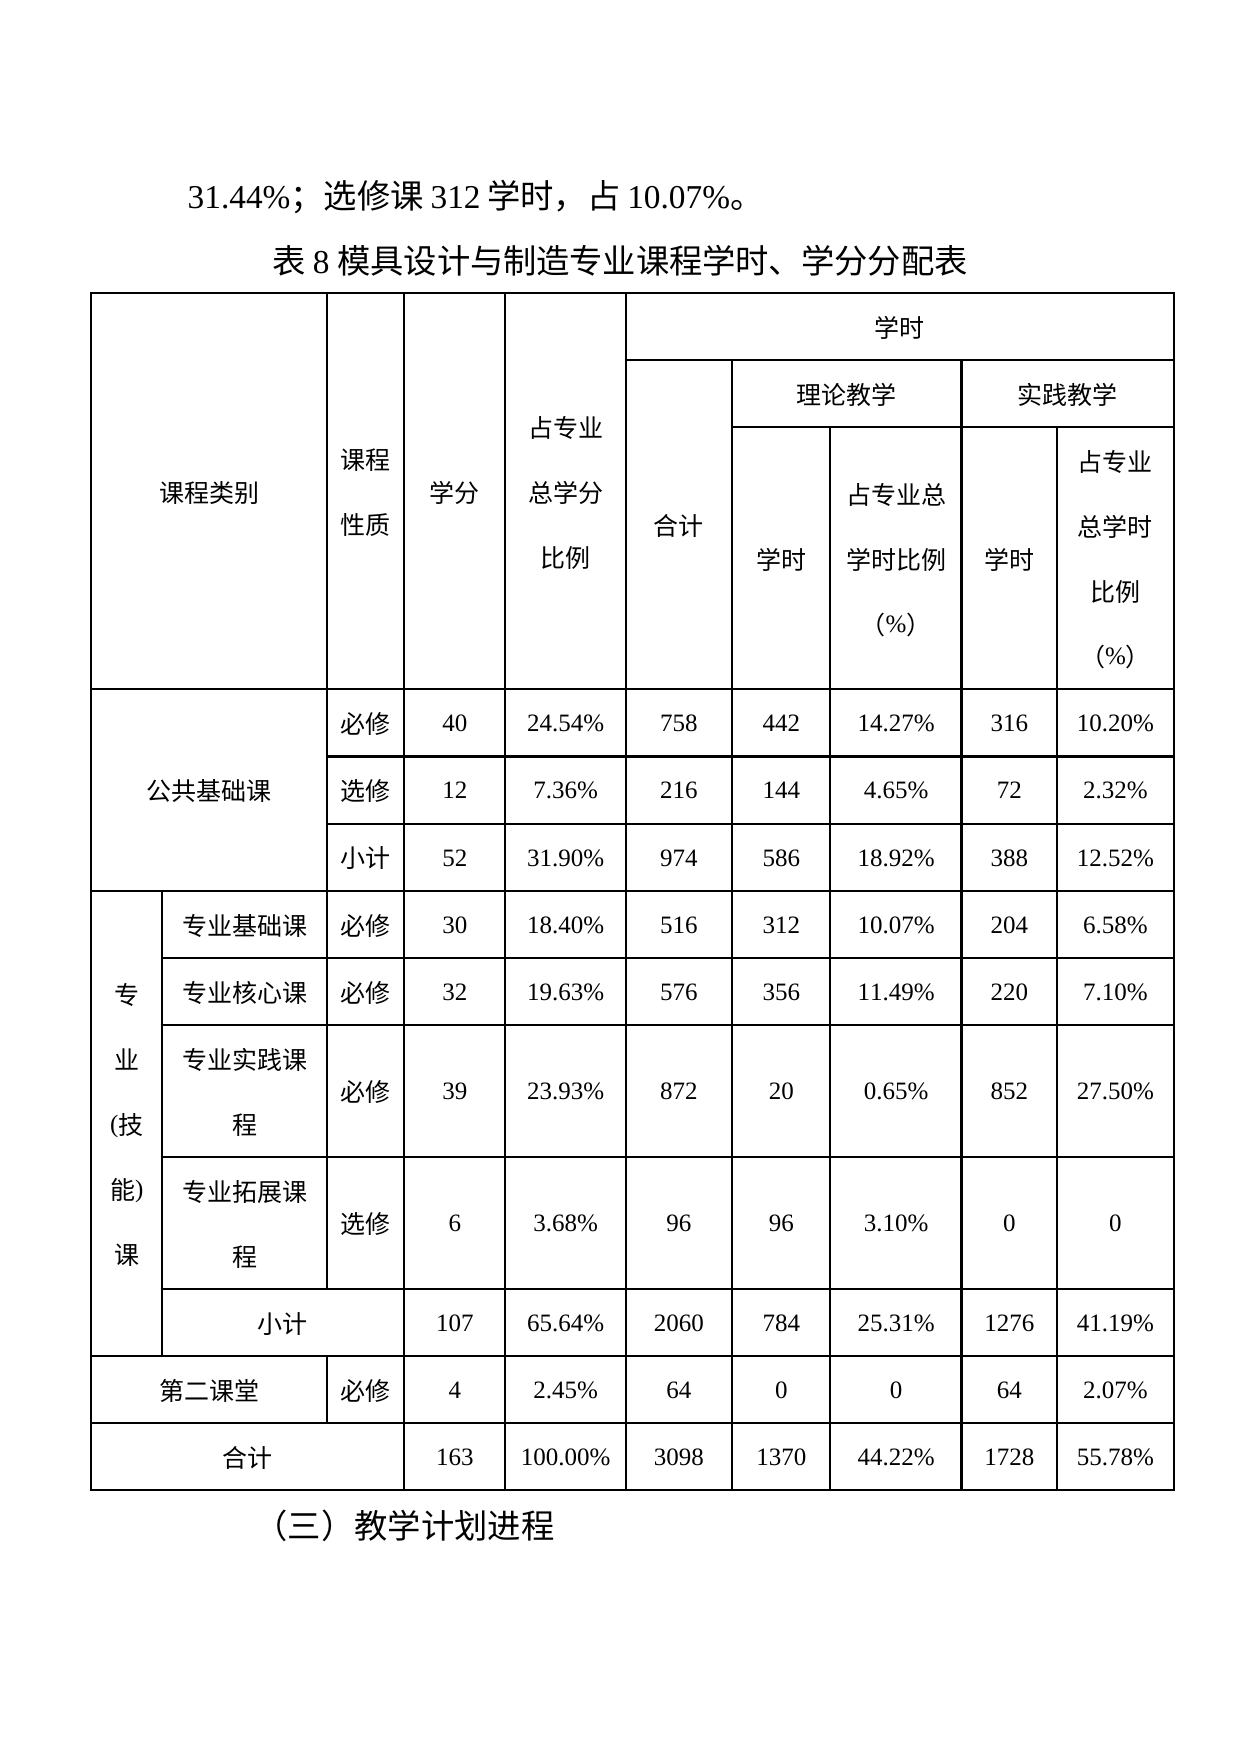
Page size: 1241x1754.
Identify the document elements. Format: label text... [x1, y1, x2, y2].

table_cell 586 [733, 825, 829, 889]
table_cell 占专业总学时比例（%） [831, 428, 960, 688]
table_cell 852 [963, 1026, 1056, 1156]
table_cell 3.10% [831, 1158, 960, 1288]
table_cell 20 [733, 1026, 829, 1156]
table_cell 872 [627, 1026, 731, 1156]
table_cell 216 [627, 758, 731, 822]
table_cell 专业核心课 [163, 959, 326, 1024]
table_cell 11.49% [831, 959, 960, 1024]
text （三）教学计划进程 [187, 1491, 1053, 1556]
table_cell 7.36% [506, 758, 625, 822]
table_cell 31.90% [506, 825, 625, 889]
table_cell 理论教学 [733, 361, 960, 426]
table_cell 41.19% [1058, 1290, 1173, 1355]
table_cell 1728 [963, 1424, 1056, 1489]
table_cell 占专业总学时比例（%） [1058, 428, 1173, 688]
table_cell 204 [963, 892, 1056, 957]
table_cell 220 [963, 959, 1056, 1024]
text 表8 模具设计与制造专业课程学时、学分分配表 [187, 227, 1053, 292]
table_cell 44.22% [831, 1424, 960, 1489]
table_cell 0 [1058, 1158, 1173, 1288]
table_cell 19.63% [506, 959, 625, 1024]
table_cell 2.32% [1058, 758, 1173, 822]
table_cell 30 [405, 892, 504, 957]
table_cell 专业基础课 [163, 892, 326, 957]
table_cell 758 [627, 690, 731, 755]
table_header 课程性质 [328, 294, 403, 688]
table_cell 163 [405, 1424, 504, 1489]
table_header 学时 [627, 294, 1173, 359]
table_cell 23.93% [506, 1026, 625, 1156]
table_cell 0 [963, 1158, 1056, 1288]
table_cell 100.00% [506, 1424, 625, 1489]
table_cell 6 [405, 1158, 504, 1288]
table_cell 2.45% [506, 1357, 625, 1422]
table_cell 1370 [733, 1424, 829, 1489]
table_cell 公共基础课 [92, 690, 326, 889]
table_cell 小计 [328, 825, 403, 889]
table_cell 10.20% [1058, 690, 1173, 755]
table_cell 72 [963, 758, 1056, 822]
table_cell 516 [627, 892, 731, 957]
table_cell 合计 [627, 361, 731, 688]
table_cell 96 [733, 1158, 829, 1288]
table_cell 第二课堂 [92, 1357, 326, 1422]
table_cell 39 [405, 1026, 504, 1156]
table_cell 7.10% [1058, 959, 1173, 1024]
table_cell 12.52% [1058, 825, 1173, 889]
table_cell 24.54% [506, 690, 625, 755]
table_cell 576 [627, 959, 731, 1024]
table_cell 3.68% [506, 1158, 625, 1288]
table_cell 144 [733, 758, 829, 822]
table_cell 18.92% [831, 825, 960, 889]
table_cell 合计 [92, 1424, 403, 1489]
table_cell 18.40% [506, 892, 625, 957]
table_cell 专业(技能)课 [92, 892, 161, 1355]
table_cell 974 [627, 825, 731, 889]
table_cell 必修 [328, 1357, 403, 1422]
table_cell 4 [405, 1357, 504, 1422]
table_cell 65.64% [506, 1290, 625, 1355]
table_cell 实践教学 [963, 361, 1173, 426]
table_cell 784 [733, 1290, 829, 1355]
table_cell 0 [831, 1357, 960, 1422]
table_cell 316 [963, 690, 1056, 755]
table_cell 专业拓展课程 [163, 1158, 326, 1288]
table_cell 2.07% [1058, 1357, 1173, 1422]
table_cell 4.65% [831, 758, 960, 822]
table_cell 64 [627, 1357, 731, 1422]
table_header 课程类别 [92, 294, 326, 688]
table_cell 小计 [163, 1290, 403, 1355]
table_cell 388 [963, 825, 1056, 889]
table_cell 107 [405, 1290, 504, 1355]
table_cell 312 [733, 892, 829, 957]
table_cell 55.78% [1058, 1424, 1173, 1489]
table_cell 0 [733, 1357, 829, 1422]
table_cell 0.65% [831, 1026, 960, 1156]
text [187, 162, 1053, 227]
table_header 学分 [405, 294, 504, 688]
table_cell 40 [405, 690, 504, 755]
table_cell 3098 [627, 1424, 731, 1489]
table_cell 356 [733, 959, 829, 1024]
table_cell 1276 [963, 1290, 1056, 1355]
table_cell 12 [405, 758, 504, 822]
table_cell 6.58% [1058, 892, 1173, 957]
table_cell 25.31% [831, 1290, 960, 1355]
table_cell 27.50% [1058, 1026, 1173, 1156]
table_cell 2060 [627, 1290, 731, 1355]
table_cell 选修 [328, 758, 403, 822]
table_cell 必修 [328, 690, 403, 755]
table_cell 必修 [328, 1026, 403, 1156]
table_cell 必修 [328, 959, 403, 1024]
table_cell 选修 [328, 1158, 403, 1288]
table_cell 学时 [733, 428, 829, 688]
table_cell 14.27% [831, 690, 960, 755]
table_cell 10.07% [831, 892, 960, 957]
table_cell 学时 [963, 428, 1056, 688]
table_cell 442 [733, 690, 829, 755]
table_cell 32 [405, 959, 504, 1024]
table_cell 必修 [328, 892, 403, 957]
table_header 占专业总学分比例 [506, 294, 625, 688]
table_cell 64 [963, 1357, 1056, 1422]
table_cell 52 [405, 825, 504, 889]
table_cell 专业实践课程 [163, 1026, 326, 1156]
table_cell 96 [627, 1158, 731, 1288]
